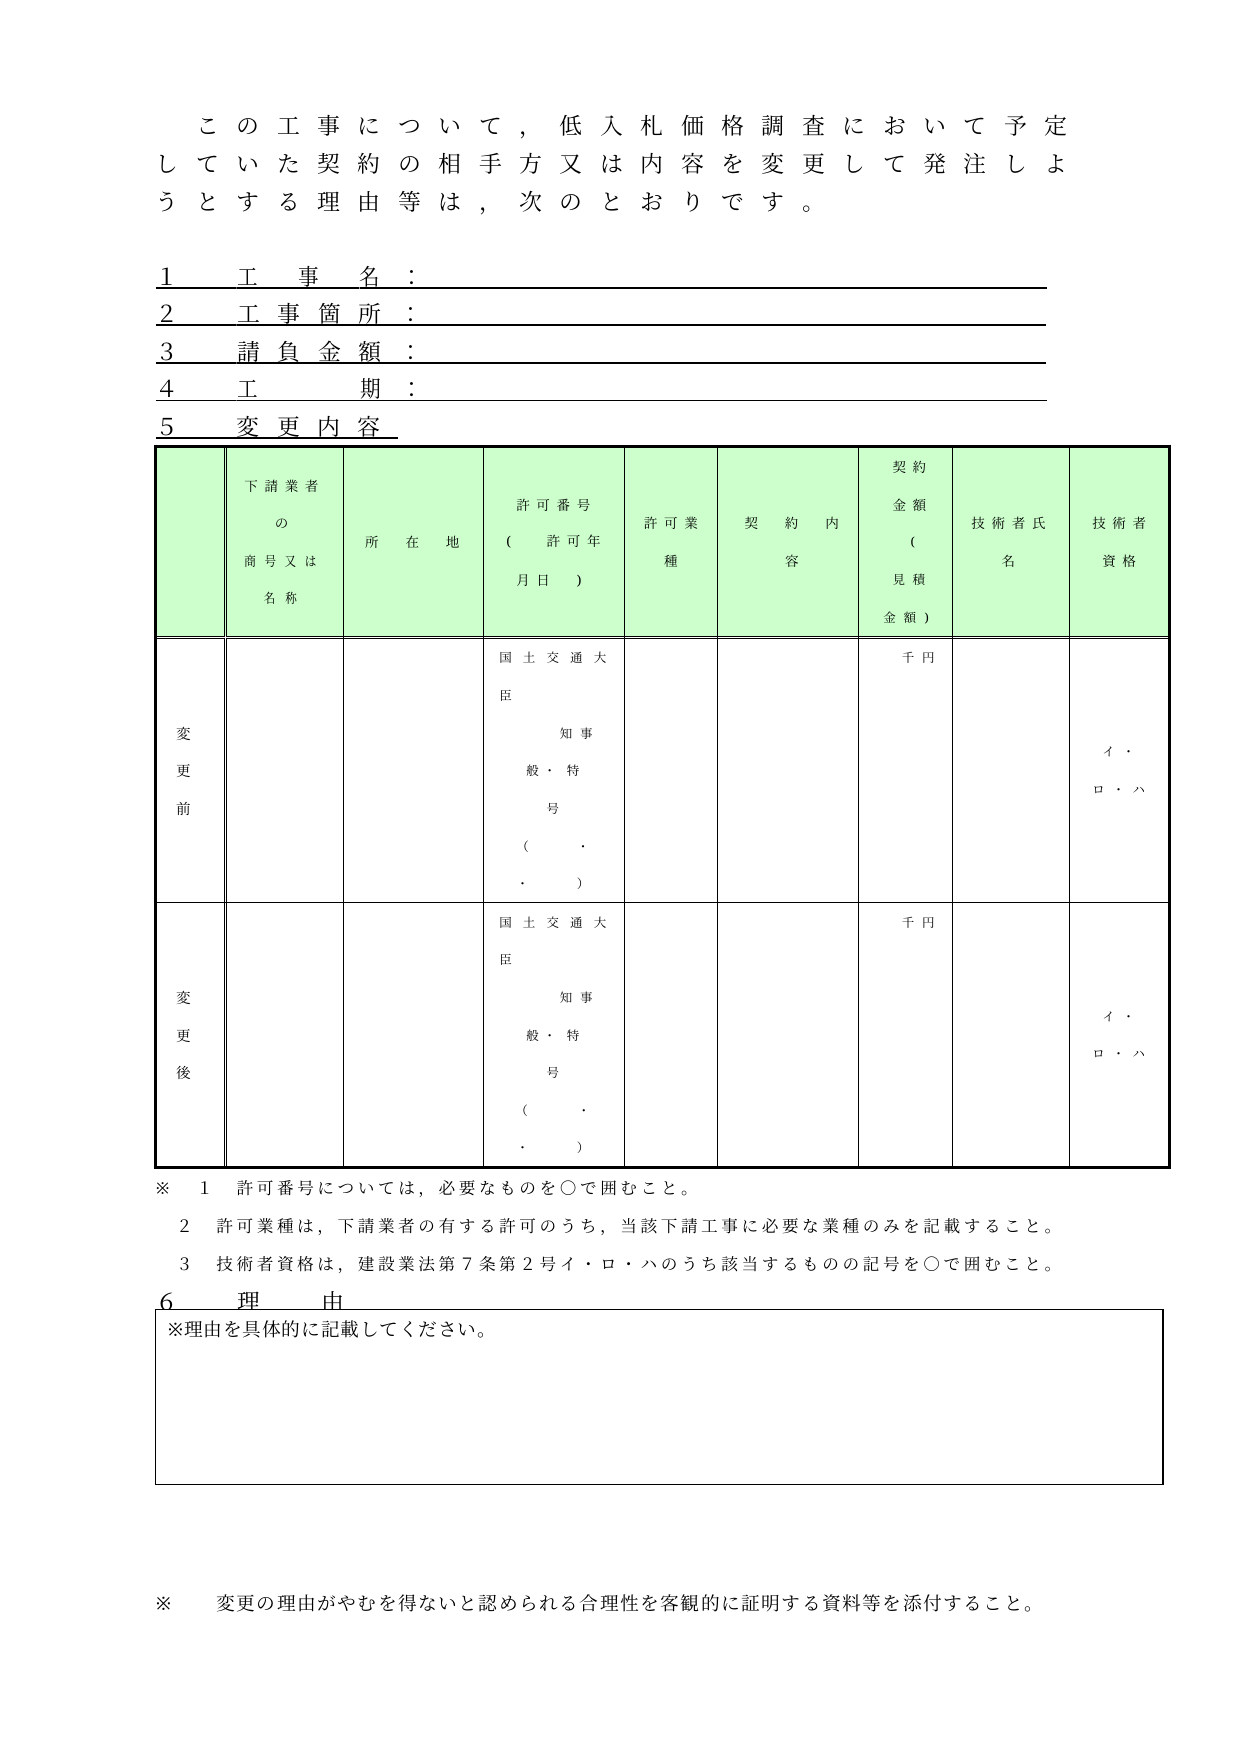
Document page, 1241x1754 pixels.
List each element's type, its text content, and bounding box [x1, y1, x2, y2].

table_cell イ・ロ・ハ [1070, 639, 1168, 902]
table_cell 国土交通大臣 知事 般･特 号 （ ・ ・ ） [484, 639, 624, 902]
text ４ 工 期： [156, 369, 1085, 407]
table_cell イ・ロ・ハ [1070, 903, 1168, 1166]
table_header 技術者資格 [1070, 448, 1168, 636]
table_header 技術者氏名 [953, 448, 1069, 636]
text ３ 技術者資格は，建設業法第７条第２号イ・ロ・ハのうち該当するものの記号を○で囲むこと。 [156, 1244, 1085, 1282]
table_cell [953, 903, 1069, 1166]
table_cell [625, 639, 717, 902]
table_cell 変更後 [157, 903, 224, 1166]
table_header 契約金額 (見積金額) [859, 448, 952, 636]
text ５ 変更内容 [156, 407, 1085, 444]
text ２ 許可業種は，下請業者の有する許可のうち，当該下請工事に必要な業種のみを記載すること。 [156, 1207, 1085, 1244]
text ６ 理由 [156, 1282, 1085, 1309]
table_header 契 約 内 容 [718, 448, 858, 636]
text ※１ 許可番号については，必要なものを○で囲むこと。 [156, 1169, 1085, 1207]
table_cell 国土交通大臣 知事 般･特 号 （ ・ ・ ） [484, 903, 624, 1166]
table_header 許可業種 [625, 448, 717, 636]
table_cell 変更前 [157, 639, 224, 902]
table_header 許可番号 (許可年月日) [484, 448, 624, 636]
text １ 工 事 名： [156, 256, 1085, 294]
table_header 所 在 地 [344, 448, 483, 636]
table_cell [344, 639, 483, 902]
text この工事について，低入札価格調査において予定していた契約の相手方又は内容を変更して発注しようとする理由等は，次のとおりです。 [156, 106, 1085, 219]
table_cell [718, 639, 858, 902]
text ２ 工事箇所： [156, 294, 1085, 332]
table_header [157, 448, 224, 636]
table_cell 千円 [859, 639, 952, 902]
table_cell [625, 903, 717, 1166]
table_header 下請業者の 商号又は名称 [227, 448, 343, 636]
text ※ 変更の理由がやむを得ないと認められる合理性を客観的に証明する資料等を添付すること。 [156, 1583, 1085, 1621]
table_cell [718, 903, 858, 1166]
table_cell [344, 903, 483, 1166]
table_cell [953, 639, 1069, 902]
table_cell 千円 [859, 903, 952, 1166]
table_cell [227, 903, 343, 1166]
table_cell [227, 639, 343, 902]
text ３ 請負金額： [156, 332, 1085, 369]
